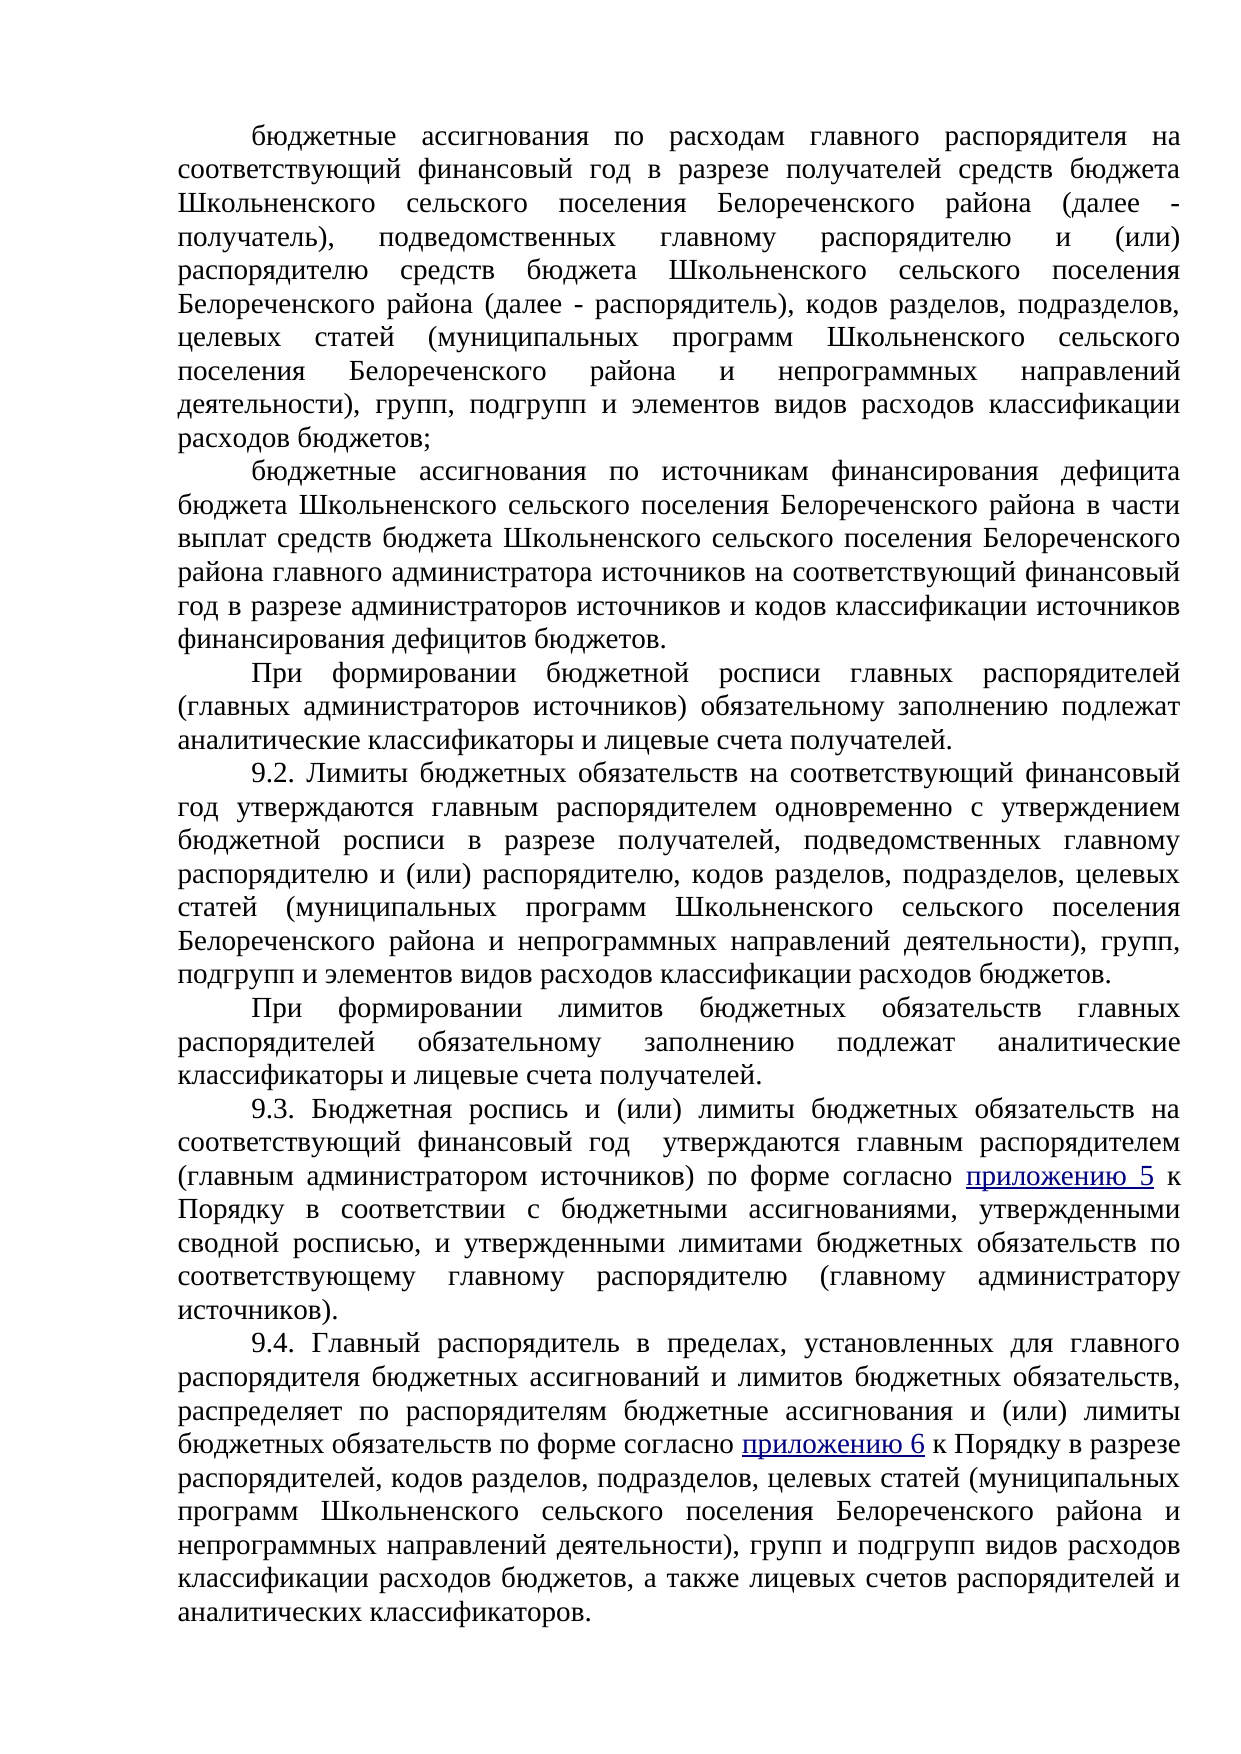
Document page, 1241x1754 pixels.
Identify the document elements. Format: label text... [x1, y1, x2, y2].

text 9.2. Лимиты бюджетных обязательств на соответствующий финансовый год утверждаются главным распорядителем одновременно с утверждением бюджетной росписи в разрезе получателей, подведомственных главному распорядителю и (или) распорядителю, кодов разделов, подразделов, целевых статей (муниципальных программ Школьненского сельского поселения Белореченского района и непрограммных направлений деятельности), групп, подгрупп и элементов видов расходов классификации расходов бюджетов. [177, 755, 1181, 990]
text При формировании лимитов бюджетных обязательств главных распорядителей обязательному заполнению подлежат аналитические классификаторы и лицевые счета получателей. [177, 990, 1181, 1091]
text 9.3. Бюджетная роспись и (или) лимиты бюджетных обязательств на соответствующий финансовый год утверждаются главным распорядителем (главным администратором источников) по форме согласно приложению 5 к Порядку в соответствии с бюджетными ассигнованиями, утвержденными сводной росписью, и утвержденными лимитами бюджетных обязательств по соответствующему главному распорядителю (главному администратору источников). [177, 1091, 1181, 1326]
text бюджетные ассигнования по источникам финансирования дефицита бюджета Школьненского сельского поселения Белореченского района в части выплат средств бюджета Школьненского сельского поселения Белореченского района главного администратора источников на соответствующий финансовый год в разрезе администраторов источников и кодов классификации источников финансирования дефицитов бюджетов. [177, 453, 1181, 655]
text 9.4. Главный распорядитель в пределах, установленных для главного распорядителя бюджетных ассигнований и лимитов бюджетных обязательств, распределяет по распорядителям бюджетные ассигнования и (или) лимиты бюджетных обязательств по форме согласно приложению 6 к Порядку в разрезе распорядителей, кодов разделов, подразделов, целевых статей (муниципальных программ Школьненского сельского поселения Белореченского района и непрограммных направлений деятельности), групп и подгрупп видов расходов классификации расходов бюджетов, а также лицевых счетов распорядителей и аналитических классификаторов. [177, 1326, 1181, 1627]
text бюджетные ассигнования по расходам главного распорядителя на соответствующий финансовый год в разрезе получателей средств бюджета Школьненского сельского поселения Белореченского района (далее - получатель), подведомственных главному распорядителю и (или) распорядителю средств бюджета Школьненского сельского поселения Белореченского района (далее - распорядитель), кодов разделов, подразделов, целевых статей (муниципальных программ Школьненского сельского поселения Белореченского района и непрограммных направлений деятельности), групп, подгрупп и элементов видов расходов классификации расходов бюджетов; [177, 118, 1181, 453]
text При формировании бюджетной росписи главных распорядителей (главных администраторов источников) обязательному заполнению подлежат аналитические классификаторы и лицевые счета получателей. [177, 655, 1181, 755]
